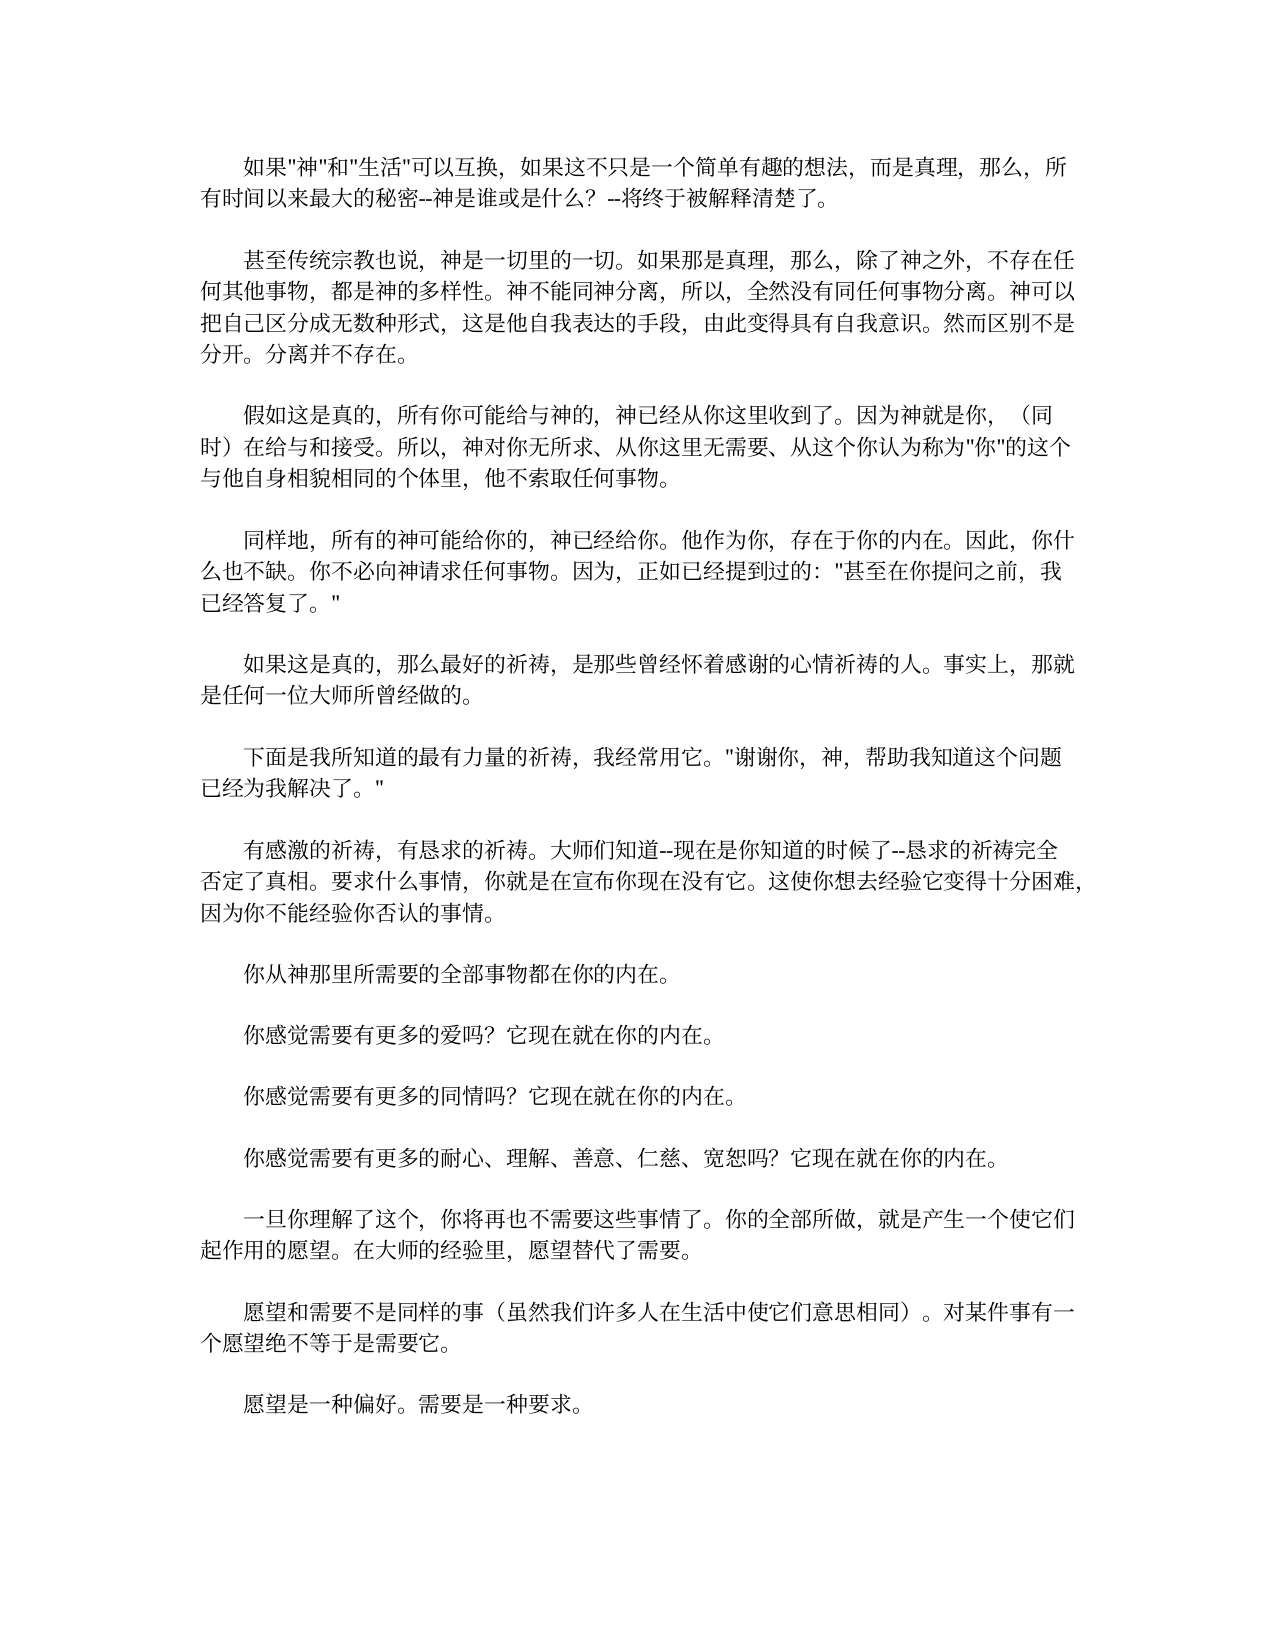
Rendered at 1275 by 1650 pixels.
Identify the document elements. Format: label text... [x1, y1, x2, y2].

text 甚至传统宗教也说，神是一切里的一切。如果那是真理，那么，除了神之外，不存在任何其他事物，都是神的多样性。神不能同神分离，所以，全然没有同任何事物分离。神可以把自己区分成无数种形式，这是他自我表达的手段，由此变得具有自我意识。然而区别不是分开。分离并不存在。 [200, 243, 1075, 369]
text 如果这是真的，那么最好的祈祷，是那些曾经怀着感谢的心情祈祷的人。事实上，那就是任何一位大师所曾经做的。 [200, 647, 1075, 710]
text 愿望和需要不是同样的事（虽然我们许多人在生活中使它们意思相同）。对某件事有一个愿望绝不等于是需要它。 [200, 1295, 1075, 1358]
text 有感激的祈祷，有恳求的祈祷。大师们知道--现在是你知道的时候了--恳求的祈祷完全否定了真相。要求什么事情，你就是在宣布你现在没有它。这使你想去经验它变得十分困难，因为你不能经验你否认的事情。 [200, 833, 1075, 927]
text 假如这是真的，所有你可能给与神的，神已经从你这里收到了。因为神就是你，（同时）在给与和接受。所以，神对你无所求、从你这里无需要、从这个你认为称为"你"的这个与他自身相貌相同的个体里，他不索取任何事物。 [200, 398, 1075, 493]
text 愿望是一种偏好。需要是一种要求。 [200, 1387, 1075, 1419]
text 如果"神"和"生活"可以互换，如果这不只是一个简单有趣的想法，而是真理，那么，所有时间以来最大的秘密--神是谁或是什么？--将终于被解释清楚了。 [200, 150, 1075, 213]
text 下面是我所知道的最有力量的祈祷，我经常用它。"谢谢你，神，帮助我知道这个问题已经为我解决了。" [200, 740, 1075, 803]
text 你感觉需要有更多的同情吗？它现在就在你的内在。 [200, 1079, 1075, 1111]
text 一旦你理解了这个，你将再也不需要这些事情了。你的全部所做，就是产生一个使它们起作用的愿望。在大师的经验里，愿望替代了需要。 [200, 1202, 1075, 1265]
text 你从神那里所需要的全部事物都在你的内在。 [200, 957, 1075, 988]
text 你感觉需要有更多的耐心、理解、善意、仁慈、宽恕吗？它现在就在你的内在。 [200, 1141, 1075, 1172]
text 你感觉需要有更多的爱吗？它现在就在你的内在。 [200, 1018, 1075, 1050]
text 同样地，所有的神可能给你的，神已经给你。他作为你，存在于你的内在。因此，你什么也不缺。你不必向神请求任何事物。因为，正如已经提到过的："甚至在你提问之前，我已经答复了。" [200, 523, 1075, 617]
